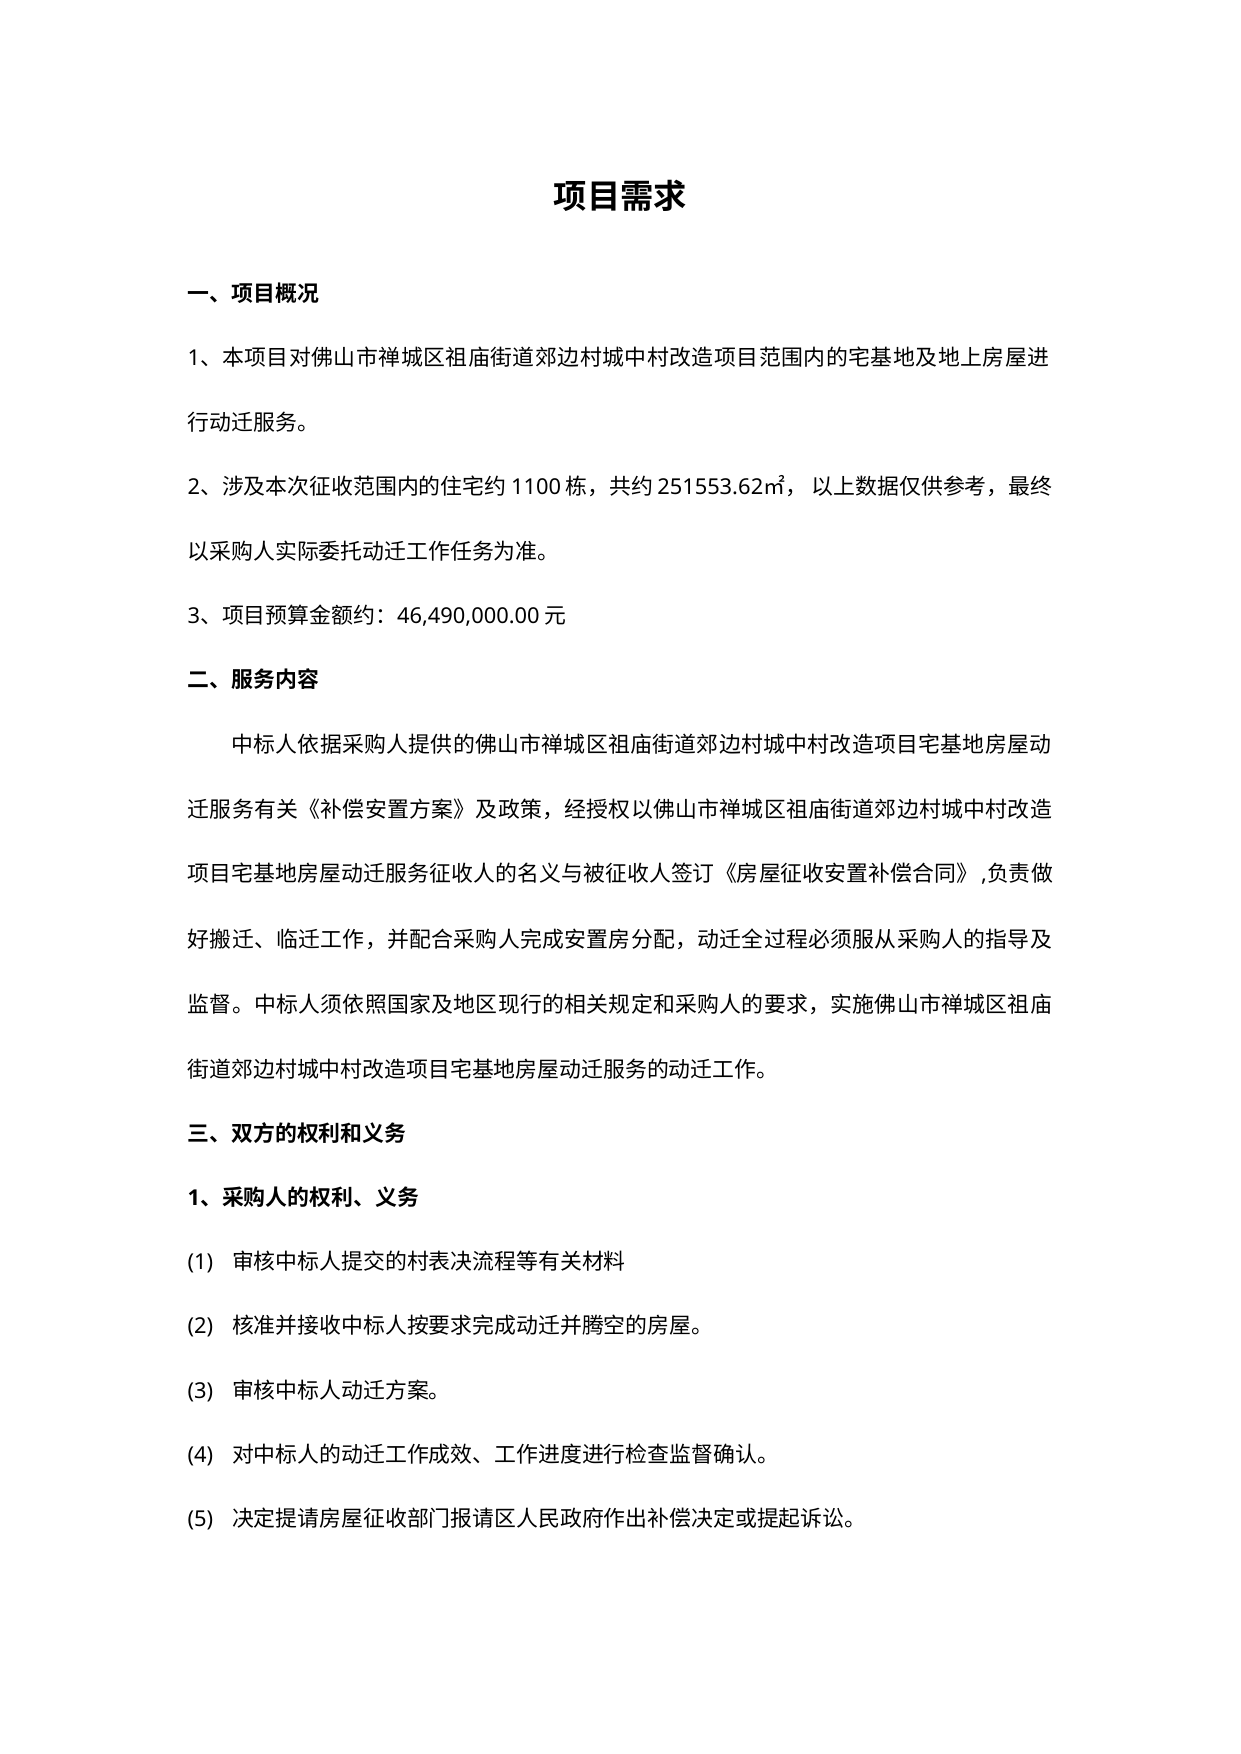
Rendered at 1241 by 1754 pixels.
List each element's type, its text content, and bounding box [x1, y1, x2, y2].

list 涉及本次征收范围内的住宅约1100栋，共约251553.62㎡， 以上数据仅供参考，最终以采购人实际委托动迁工作任务为准。 [187, 468, 1053, 566]
list 审核中标人动迁方案。 [187, 1372, 1053, 1405]
list 决定提请房屋征收部门报请区人民政府作出补偿决定或提起诉讼。 [187, 1501, 1053, 1533]
text 项目需求 [187, 162, 1053, 227]
list 双方的权利和义务 [187, 1115, 1053, 1148]
list 对中标人的动迁工作成效、工作进度进行检查监督确认。 [187, 1437, 1053, 1469]
list 核准并接收中标人按要求完成动迁并腾空的房屋。 [187, 1308, 1053, 1341]
list 审核中标人提交的村表决流程等有关材料 [187, 1244, 1053, 1276]
list 服务内容 [187, 662, 1053, 694]
list 项目预算金额约：46,490,000.00元 [187, 598, 1053, 630]
list 本项目对佛山市禅城区祖庙街道郊边村城中村改造项目范围内的宅基地及地上房屋进行动迁服务。 [187, 339, 1053, 437]
list 采购人的权利、义务 [187, 1179, 1053, 1212]
text 中标人依据采购人提供的佛山市禅城区祖庙街道郊边村城中村改造项目宅基地房屋动迁服务有关《补偿安置方案》及政策，经授权以佛山市禅城区祖庙街道郊边村城中村改造项目宅基地房屋动迁服务征收人的名义与被征收人签订《房屋征收安置补偿合同》,负责做好搬迁、临迁工作，并配合采购人完成安置房分配，动迁全过程必须服从采购人的指导及监督。中标人须依照国家及地区现行的相关规定和采购人的要求，实施佛山市禅城区祖庙街道郊边村城中村改造项目宅基地房屋动迁服务的动迁工作。 [187, 726, 1053, 1084]
list 项目概况 [187, 275, 1053, 308]
